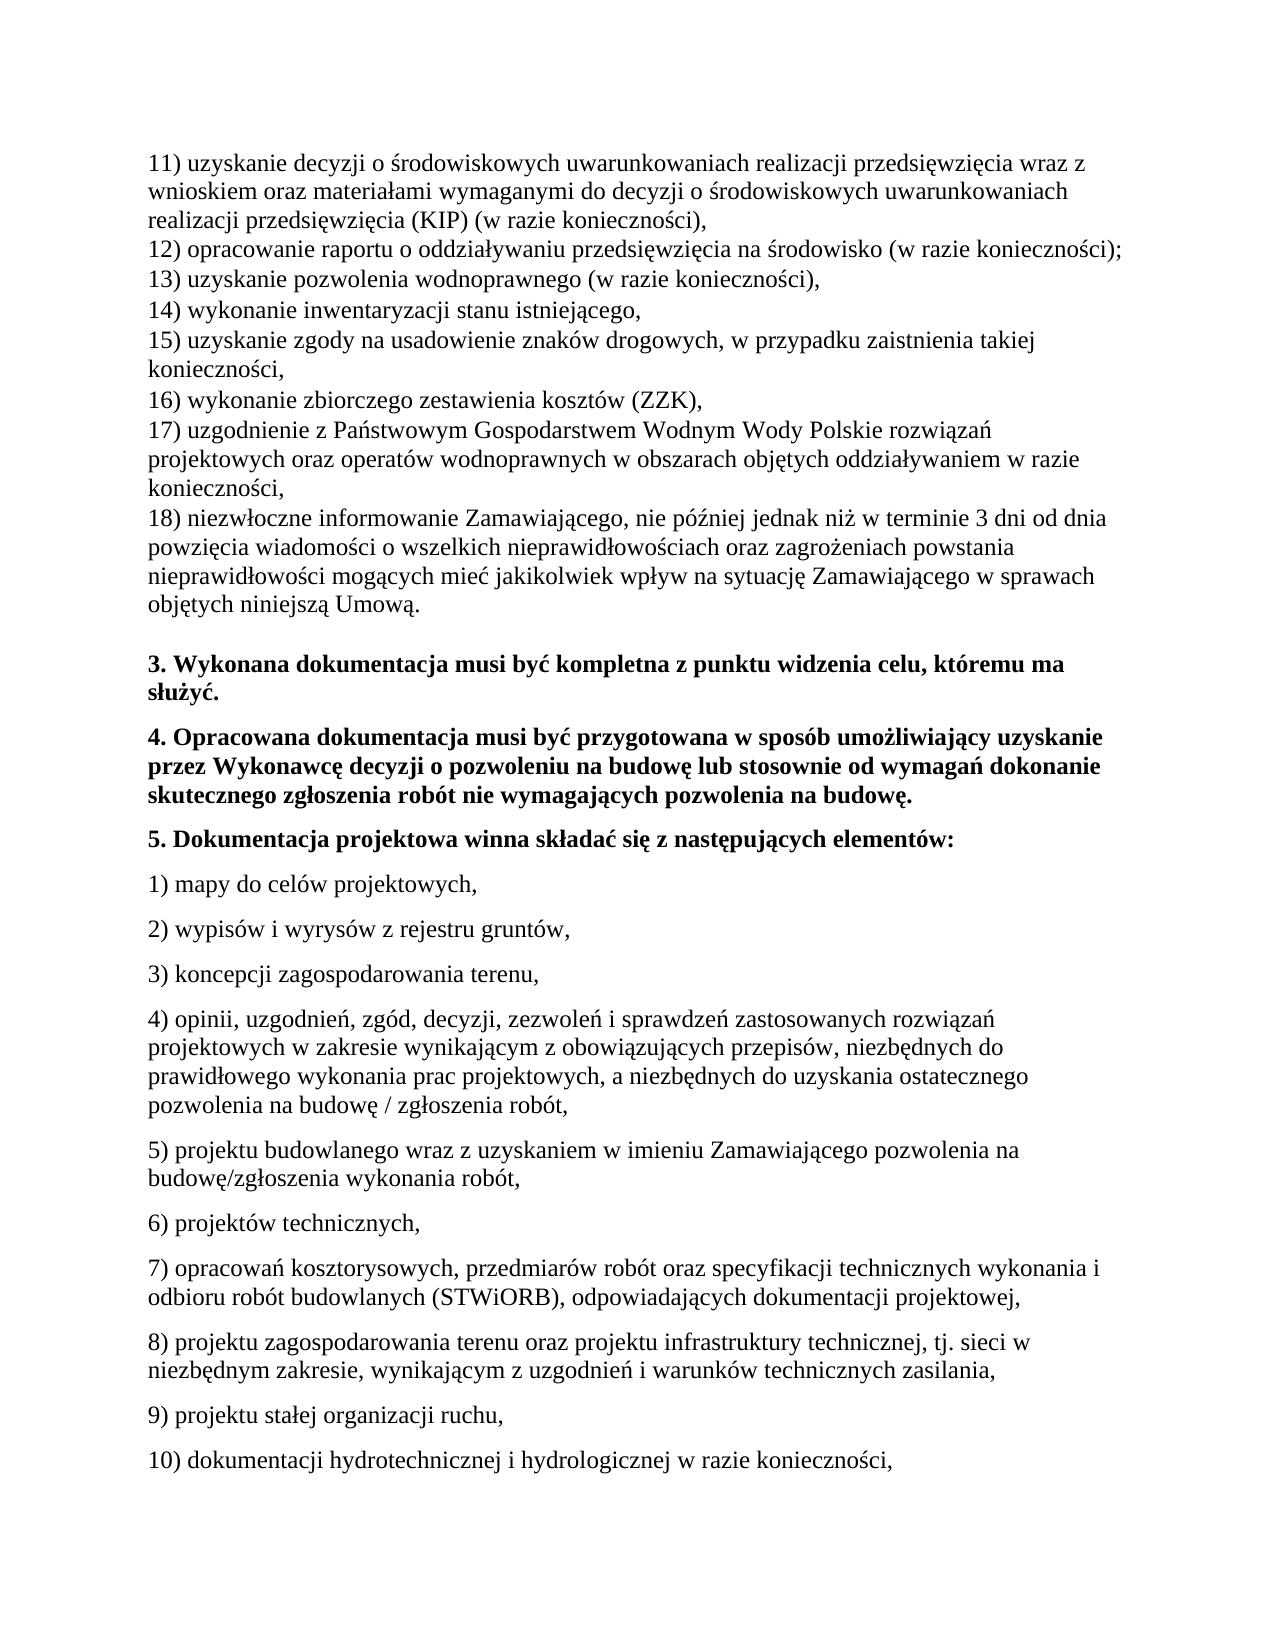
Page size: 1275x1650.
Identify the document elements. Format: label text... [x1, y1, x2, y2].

text 10) dokumentacji hydrotechnicznej i hydrologicznej w razie konieczności, [148, 1445, 1127, 1474]
text 16) wykonanie zbiorczego zestawienia kosztów (ZZK), [148, 385, 1127, 413]
text 15) uzyskanie zgody na usadowienie znaków drogowych, w przypadku zaistnienia takiej konieczności, [148, 325, 1127, 383]
text 4) opinii, uzgodnień, zgód, decyzji, zezwoleń i sprawdzeń zastosowanych rozwiązań projektowych w zakresie wynikającym z obowiązujących przepisów, niezbędnych do prawidłowego wykonania prac projektowych, a niezbędnych do uzyskania ostatecznego pozwolenia na budowę / zgłoszenia robót, [148, 1004, 1127, 1119]
text 8) projektu zagospodarowania terenu oraz projektu infrastruktury technicznej, tj. sieci w niezbędnym zakresie, wynikającym z uzgodnień i warunków technicznych zasilania, [148, 1327, 1127, 1384]
text 3) koncepcji zagospodarowania terenu, [148, 959, 1127, 988]
text 4. Opracowana dokumentacja musi być przygotowana w sposób umożliwiający uzyskanie przez Wykonawcę decyzji o pozwoleniu na budowę lub stosownie od wymagań dokonanie skutecznego zgłoszenia robót nie wymagających pozwolenia na budowę. [148, 722, 1127, 808]
text 5. Dokumentacja projektowa winna składać się z następujących elementów: [148, 824, 1127, 853]
text 5) projektu budowlanego wraz z uzyskaniem w imieniu Zamawiającego pozwolenia na budowę/zgłoszenia wykonania robót, [148, 1135, 1127, 1192]
text 7) opracowań kosztorysowych, przedmiarów robót oraz specyfikacji technicznych wykonania i odbioru robót budowlanych (STWiORB), odpowiadających dokumentacji projektowej, [148, 1253, 1127, 1311]
text 9) projektu stałej organizacji ruchu, [148, 1400, 1127, 1429]
text 18) niezwłoczne informowanie Zamawiającego, nie później jednak niż w terminie 3 dni od dnia powzięcia wiadomości o wszelkich nieprawidłowościach oraz zagrożeniach powstania nieprawidłowości mogących mieć jakikolwiek wpływ na sytuację Zamawiającego w sprawach objętych niniejszą Umową. [148, 503, 1127, 618]
text 14) wykonanie inwentaryzacji stanu istniejącego, [148, 295, 1127, 324]
text 17) uzgodnienie z Państwowym Gospodarstwem Wodnym Wody Polskie rozwiązań projektowych oraz operatów wodnoprawnych w obszarach objętych oddziaływaniem w razie konieczności, [148, 415, 1127, 501]
text 3. Wykonana dokumentacja musi być kompletna z punktu widzenia celu, któremu ma służyć. [148, 649, 1127, 706]
text 11) uzyskanie decyzji o środowiskowych uwarunkowaniach realizacji przedsięwzięcia wraz z wnioskiem oraz materiałami wymaganymi do decyzji o środowiskowych uwarunkowaniach realizacji przedsięwzięcia (KIP) (w razie konieczności), [148, 148, 1127, 234]
text 6) projektów technicznych, [148, 1208, 1127, 1237]
text 2) wypisów i wyrysów z rejestru gruntów, [148, 914, 1127, 943]
text 12) opracowanie raportu o oddziaływaniu przedsięwzięcia na środowisko (w razie konieczności); [148, 234, 1127, 263]
text 1) mapy do celów projektowych, [148, 869, 1127, 898]
text 13) uzyskanie pozwolenia wodnoprawnego (w razie konieczności), [148, 264, 1127, 293]
